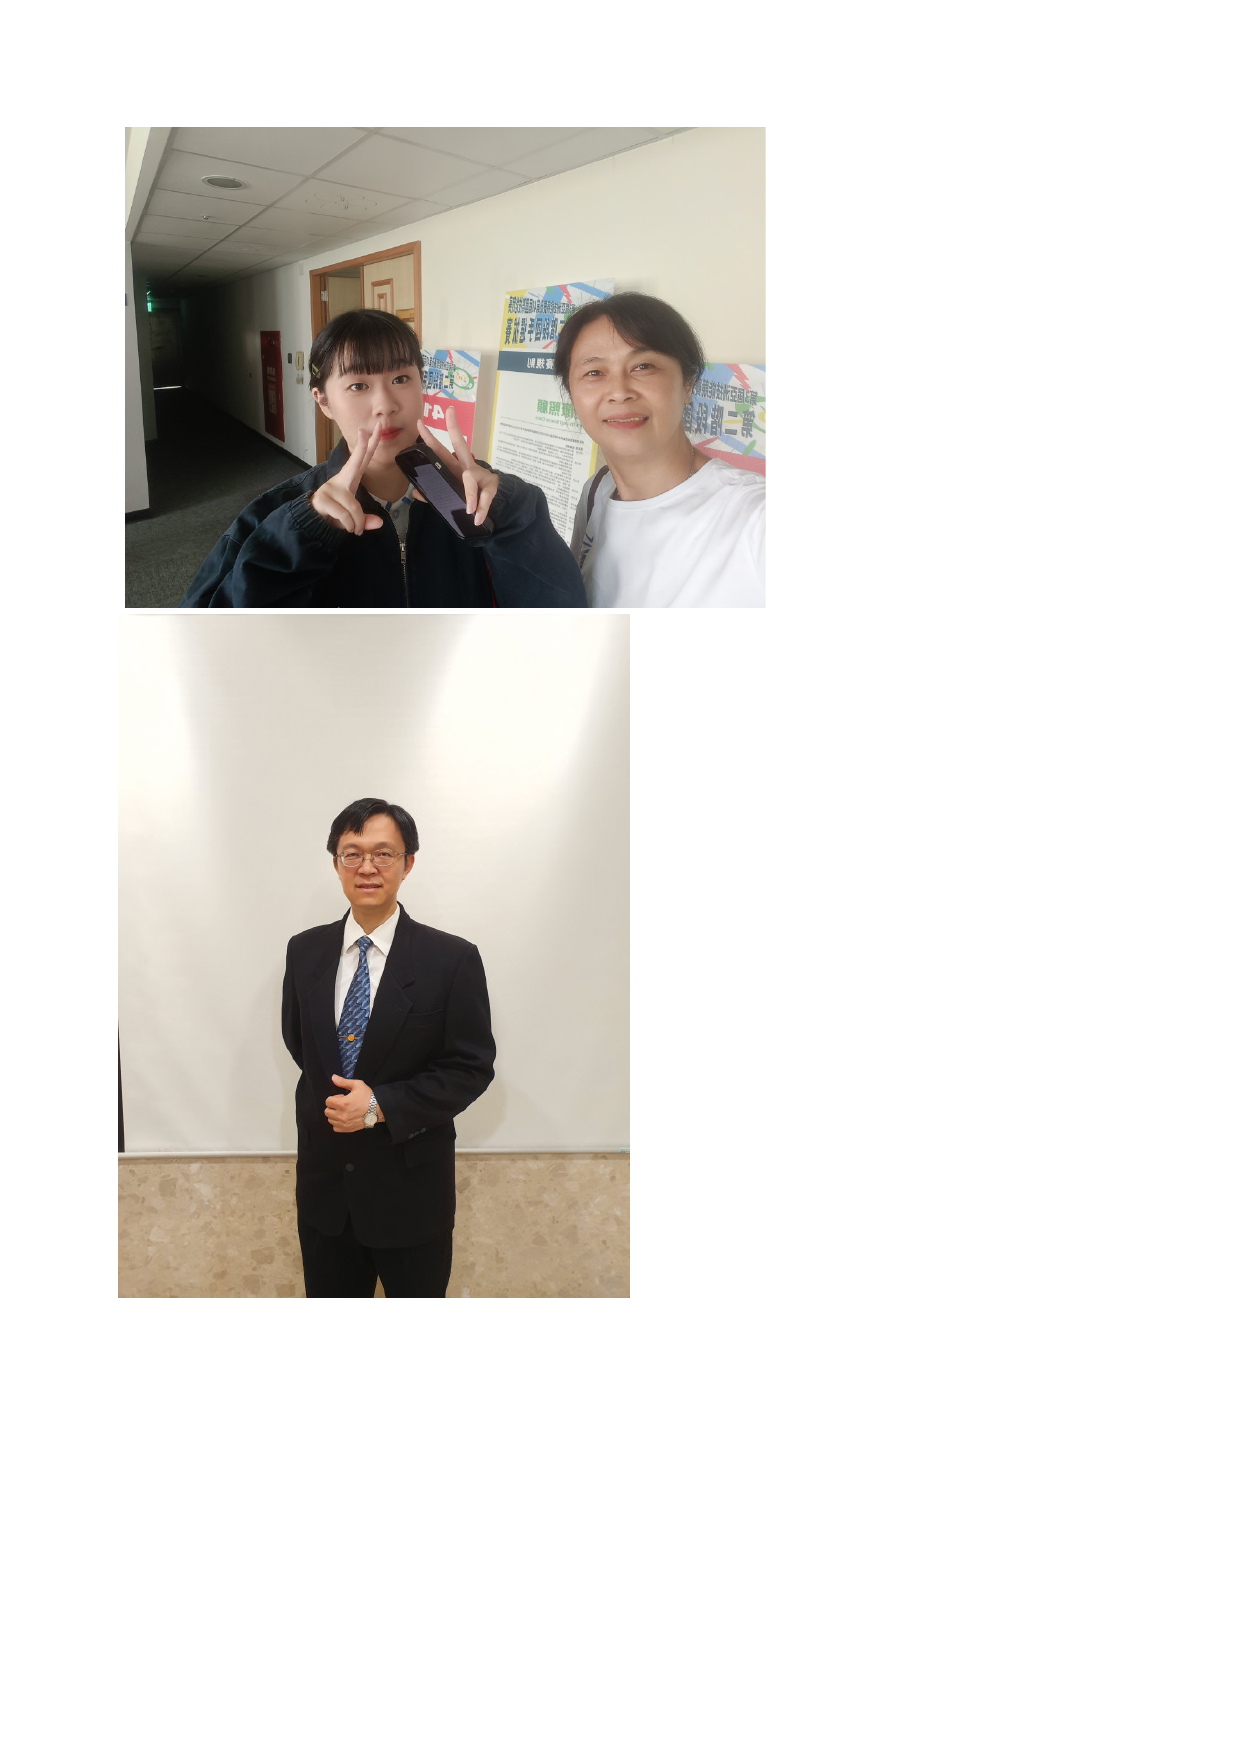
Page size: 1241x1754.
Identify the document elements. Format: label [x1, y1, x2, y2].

picture [125, 127, 766, 608]
picture [118, 614, 630, 1298]
